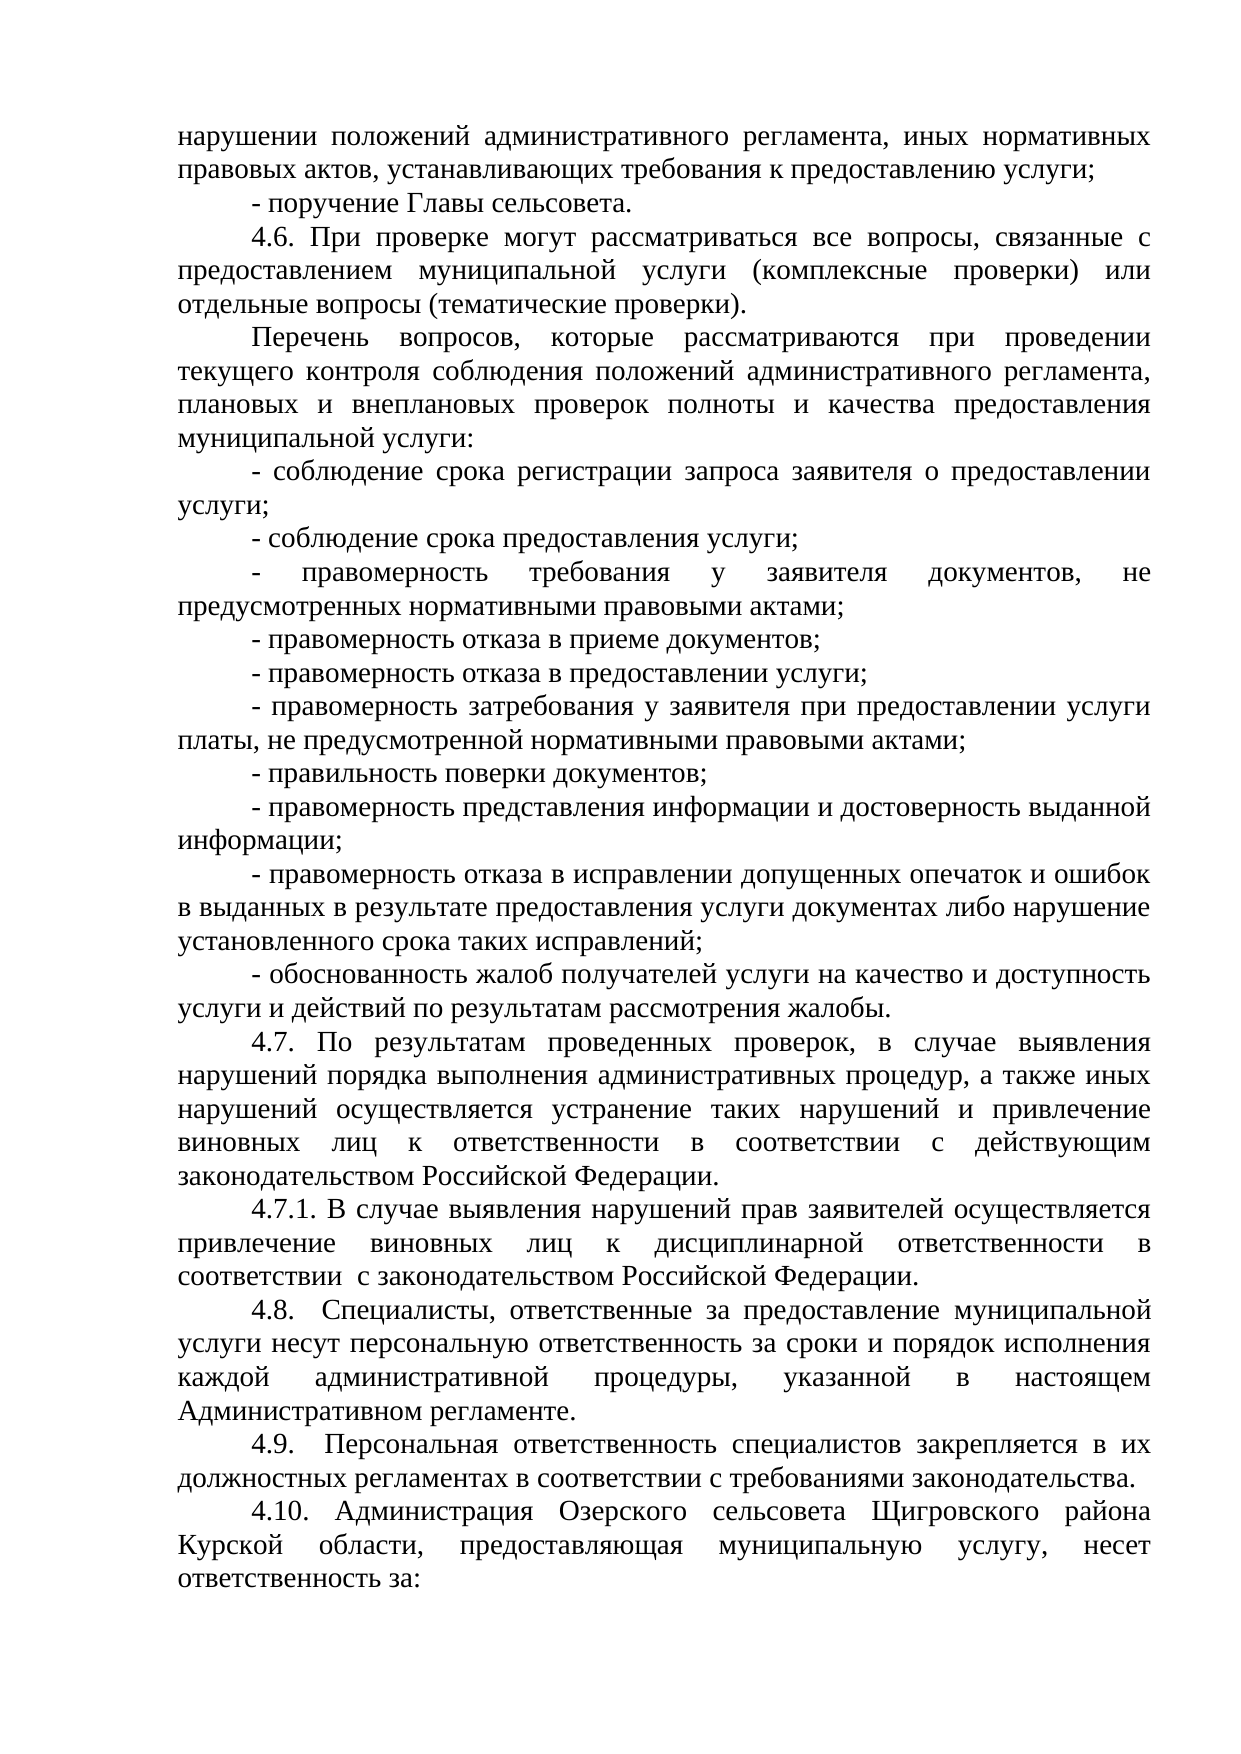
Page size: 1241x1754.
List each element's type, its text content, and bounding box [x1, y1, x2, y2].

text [177, 118, 1152, 185]
text Перечень вопросов, которые рассматриваются при проведении текущего контроля соблюдения положений административного регламента, плановых и внеплановых проверок полноты и качества предоставления муниципальной услуги: [177, 319, 1152, 453]
text - правомерность отказа в исправлении допущенных опечаток и ошибок в выданных в результате предоставления услуги документах либо нарушение установленного срока таких исправлений; [177, 856, 1152, 957]
text - правомерность затребования у заявителя при предоставлении услуги платы, не предусмотренной нормативными правовыми актами; [177, 688, 1152, 755]
text - правомерность представления информации и достоверность выданной информации; [177, 789, 1152, 856]
text - поручение Главы сельсовета. [177, 185, 1152, 219]
text 4.8. Специалисты, ответственные за предоставление муниципальной услуги несут персональную ответственность за сроки и порядок исполнения каждой административной процедуры, указанной в настоящем Административном регламенте. [177, 1292, 1152, 1426]
text - правомерность отказа в предоставлении услуги; [177, 655, 1152, 688]
text - правомерность отказа в приеме документов; [177, 621, 1152, 655]
text 4.7.1. В случае выявления нарушений прав заявителей осуществляется привлечение виновных лиц к дисциплинарной ответственности в соответствии с законодательством Российской Федерации. [177, 1191, 1152, 1292]
text 4.6. При проверке могут рассматриваться все вопросы, связанные с предоставлением муниципальной услуги (комплексные проверки) или отдельные вопросы (тематические проверки). [177, 219, 1152, 319]
text - обоснованность жалоб получателей услуги на качество и доступность услуги и действий по результатам рассмотрения жалобы. [177, 957, 1152, 1024]
text 4.10. Администрация Озерского сельсовета Щигровского района Курской области, предоставляющая муниципальную услугу, несет ответственность за: [177, 1493, 1152, 1594]
text - правомерность требования у заявителя документов, не предусмотренных нормативными правовыми актами; [177, 554, 1152, 621]
text 4.9. Персональная ответственность специалистов закрепляется в их должностных регламентах в соответствии с требованиями законодательства. [177, 1426, 1152, 1493]
text - соблюдение срока регистрации запроса заявителя о предоставлении услуги; [177, 453, 1152, 521]
text - правильность поверки документов; [177, 755, 1152, 789]
text 4.7. По результатам проведенных проверок, в случае выявления нарушений порядка выполнения административных процедур, а также иных нарушений осуществляется устранение таких нарушений и привлечение виновных лиц к ответственности в соответствии с действующим законодательством Российской Федерации. [177, 1024, 1152, 1191]
text - соблюдение срока предоставления услуги; [177, 521, 1152, 554]
